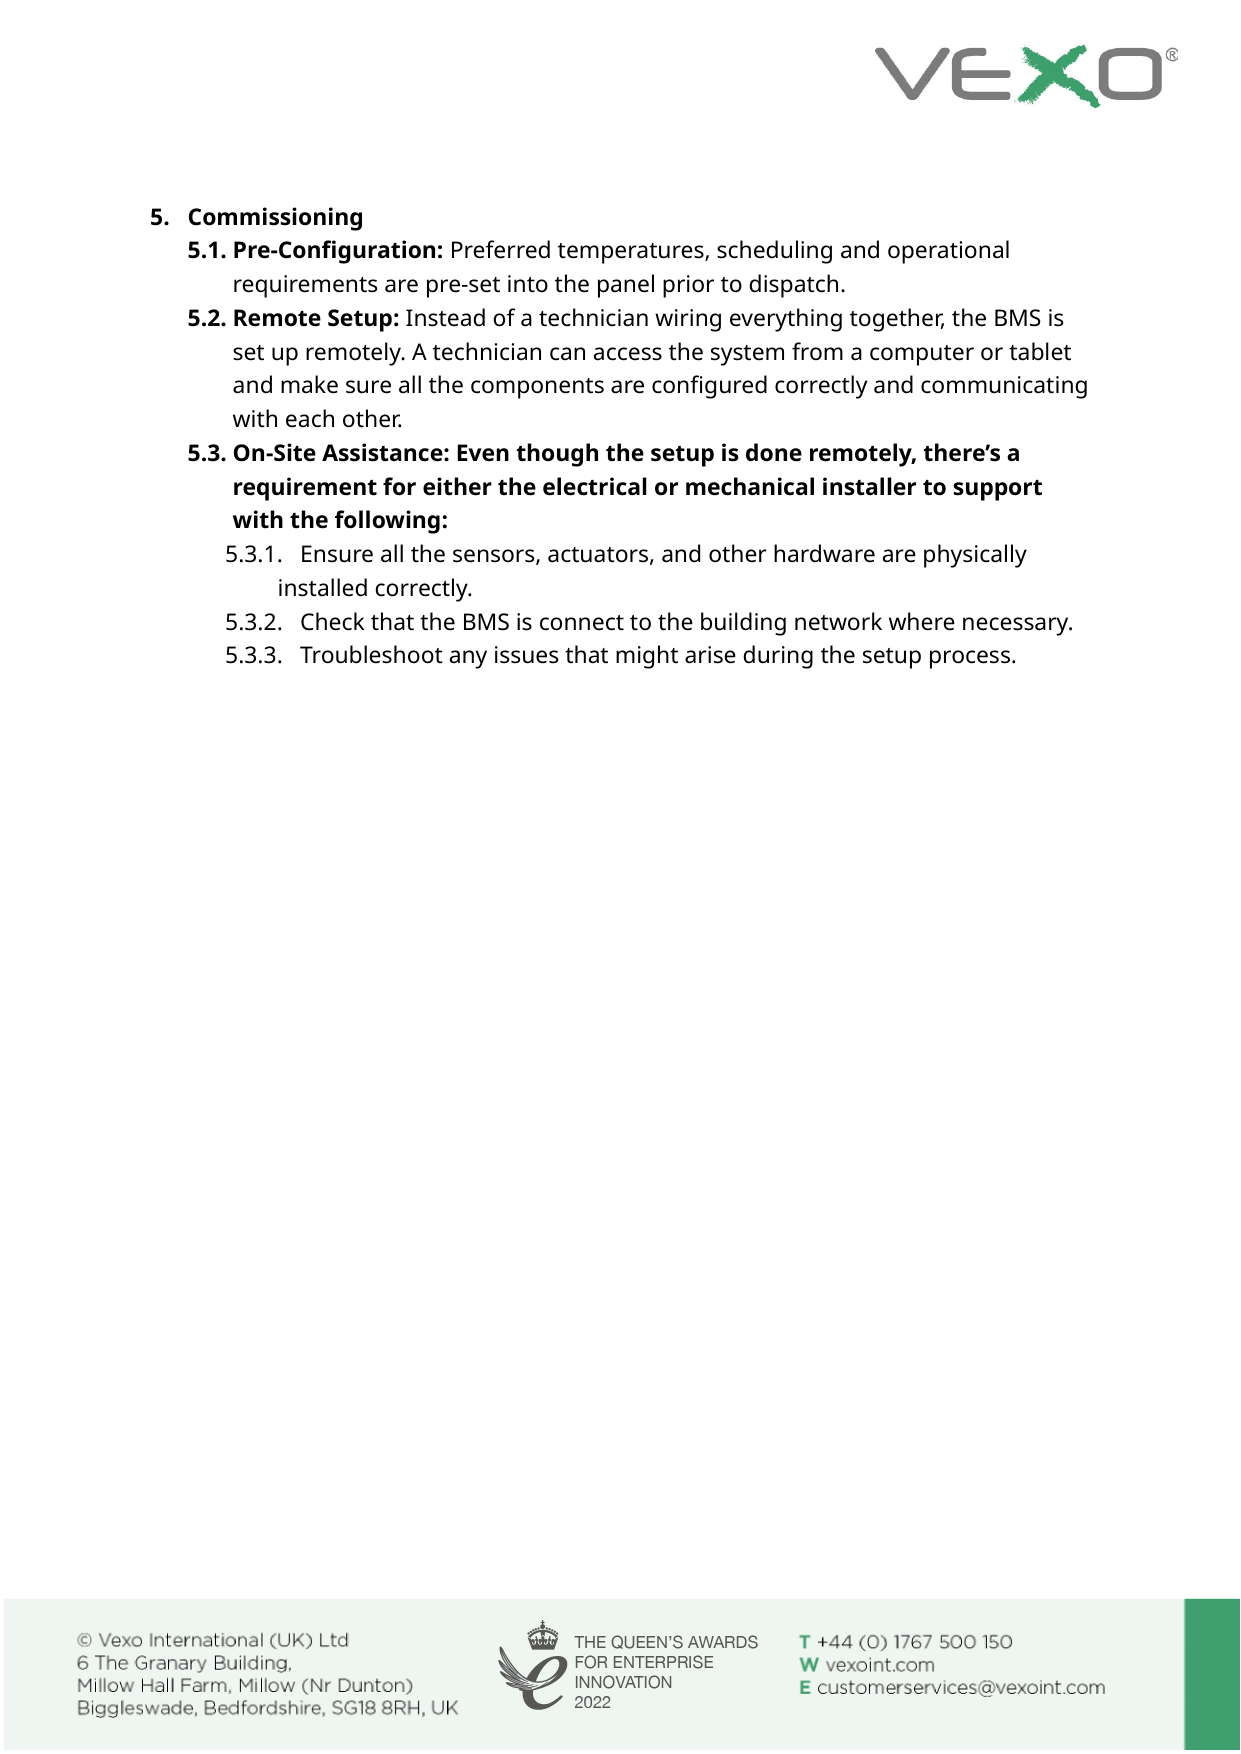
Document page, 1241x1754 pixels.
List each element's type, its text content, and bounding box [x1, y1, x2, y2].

list Pre-Configuration: Preferred temperatures, scheduling and operational requirements are pre-set into the panel prior to dispatch. [187, 234, 1090, 299]
list On-Site Assistance: Even though the setup is done remotely, there’s a requirement for either the electrical or mechanical installer to support with the following: [187, 437, 1090, 535]
list Remote Setup: Instead of a technician wiring everything together, the BMS is set up remotely. A technician can access the system from a computer or tablet and make sure all the components are configured correctly and communicating with each other. [187, 302, 1090, 434]
list Commissioning [150, 200, 1090, 232]
picture [875, 44, 1178, 108]
picture [3, 1595, 1241, 1750]
list Ensure all the sensors, actuators, and other hardware are physically installed correctly. [225, 538, 1090, 603]
list Check that the BMS is connect to the building network where necessary. [225, 605, 1090, 637]
list Troubleshoot any issues that might arise during the setup process. [225, 639, 1090, 670]
